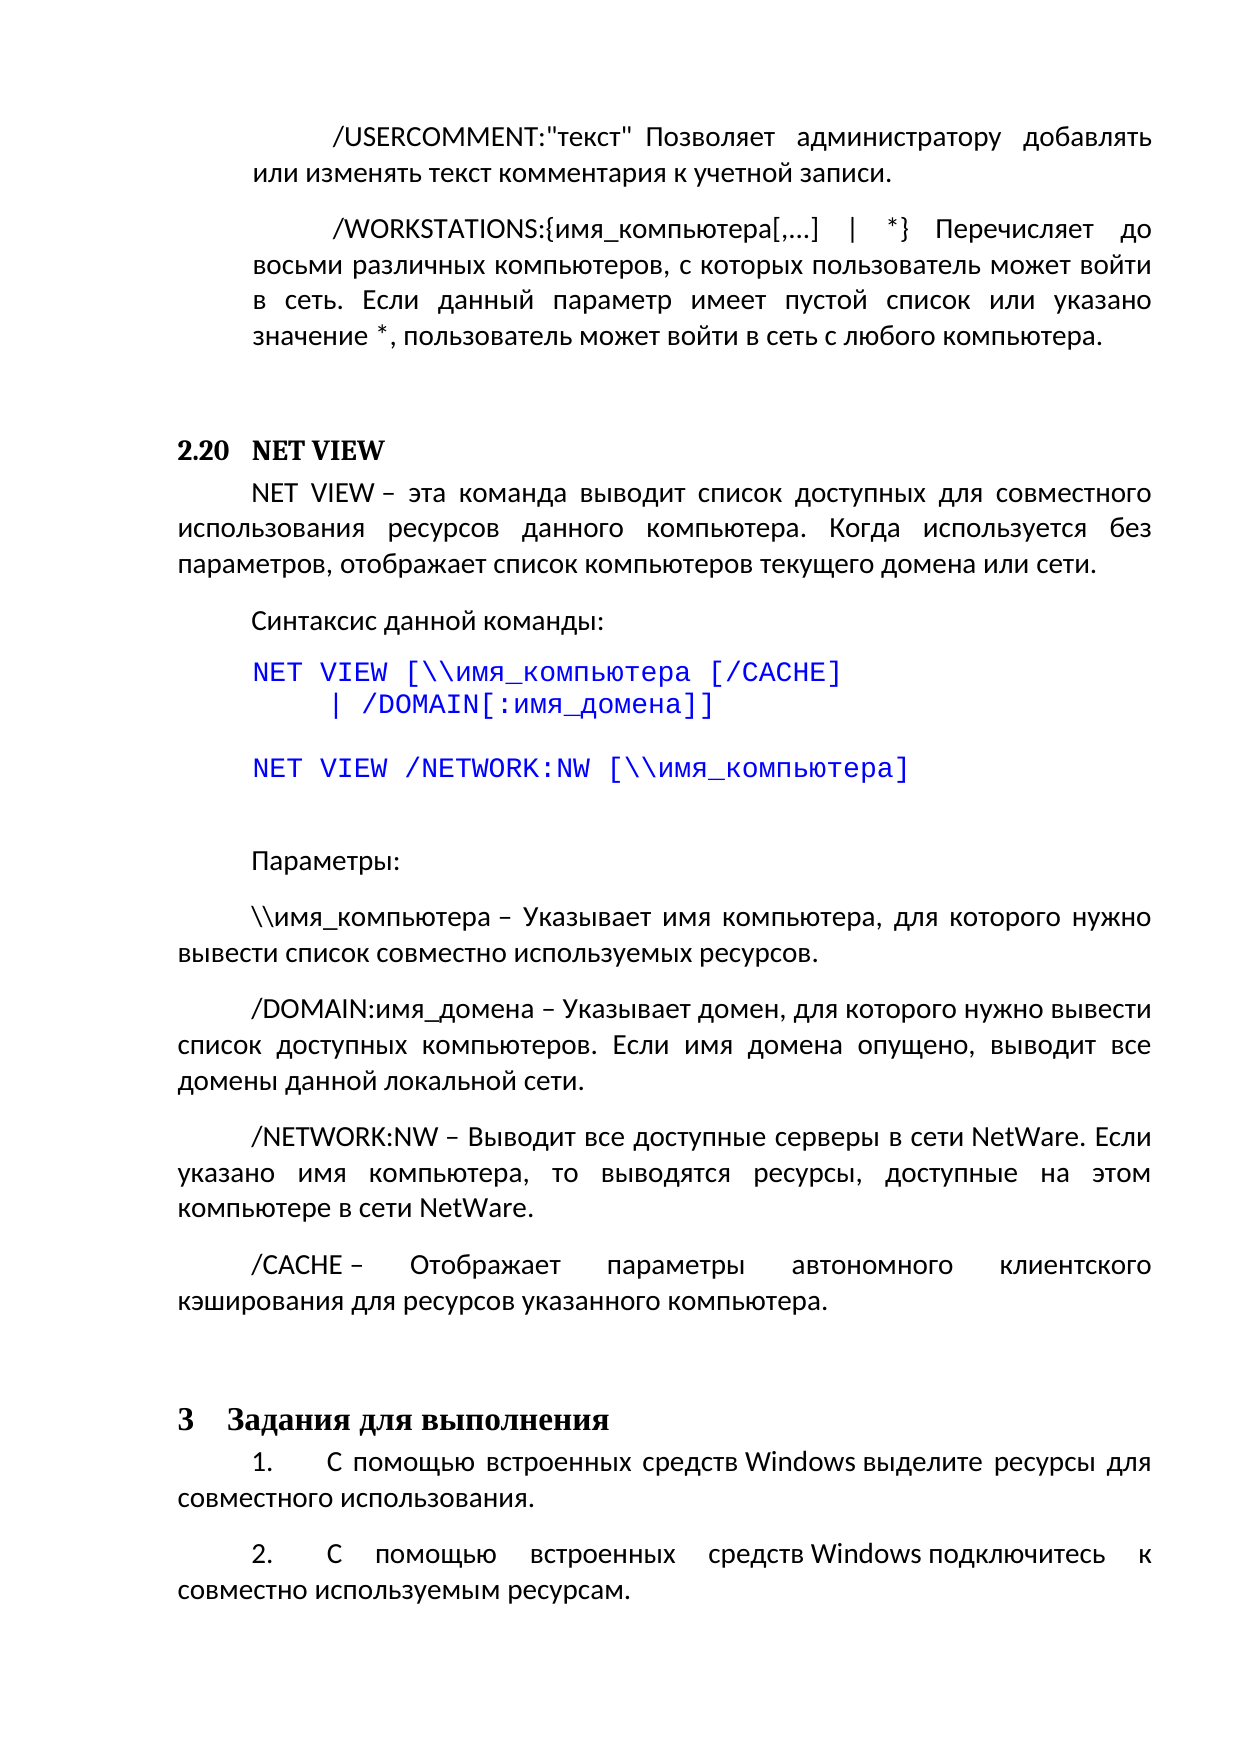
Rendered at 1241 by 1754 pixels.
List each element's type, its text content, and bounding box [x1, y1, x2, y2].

text /CACHE – Отображает параметры автономного клиентского кэширования для ресурсов указанного компьютера. [177, 1246, 1152, 1317]
text Синтаксис данной команды: [177, 602, 1152, 637]
text /WORKSTATIONS:{имя_компьютера[,...] | *} Перечисляет до восьми различных компьютеров, с которых пользователь может войти в сеть. Если данный параметр имеет пустой список или указано значение *, пользователь может войти в сеть с любого компьютера. [252, 210, 1152, 353]
text 2. С помощью встроенных средств Windows подключитесь к совместно используемым ресурсам. [177, 1535, 1152, 1607]
subtitle 2.20 NET VIEW [177, 434, 1152, 468]
text \\имя_компьютера – Указывает имя компьютера, для которого нужно вывести список совместно используемых ресурсов. [177, 898, 1152, 970]
text NET VIEW – эта команда выводит список доступных для совместного использования ресурсов данного компьютера. Когда используется без параметров, отображает список компьютеров текущего домена или сети. [177, 474, 1152, 581]
text Параметры: [177, 842, 1152, 878]
text /USERCOMMENT:"текст" Позволяет администратору добавлять или изменять текст комментария к учетной записи. [252, 118, 1152, 189]
text NET VIEW [\\имя_компьютера [/CACHE] | /DOMAIN[:имя_домена]] [252, 658, 1152, 722]
text 1. С помощью встроенных средств Windows выделите ресурсы для совместного использования. [177, 1443, 1152, 1514]
subtitle 3 Задания для выполнения [177, 1399, 1152, 1437]
text NET VIEW /NETWORK:NW [\\имя_компьютера] [252, 754, 1152, 786]
text /NETWORK:NW – Выводит все доступные серверы в сети NetWare. Если указано имя компьютера, то выводятся ресурсы, доступные на этом компьютере в сети NetWare. [177, 1118, 1152, 1225]
text /DOMAIN:имя_домена – Указывает домен, для которого нужно вывести список доступных компьютеров. Если имя домена опущено, выводит все домены данной локальной сети. [177, 991, 1152, 1097]
